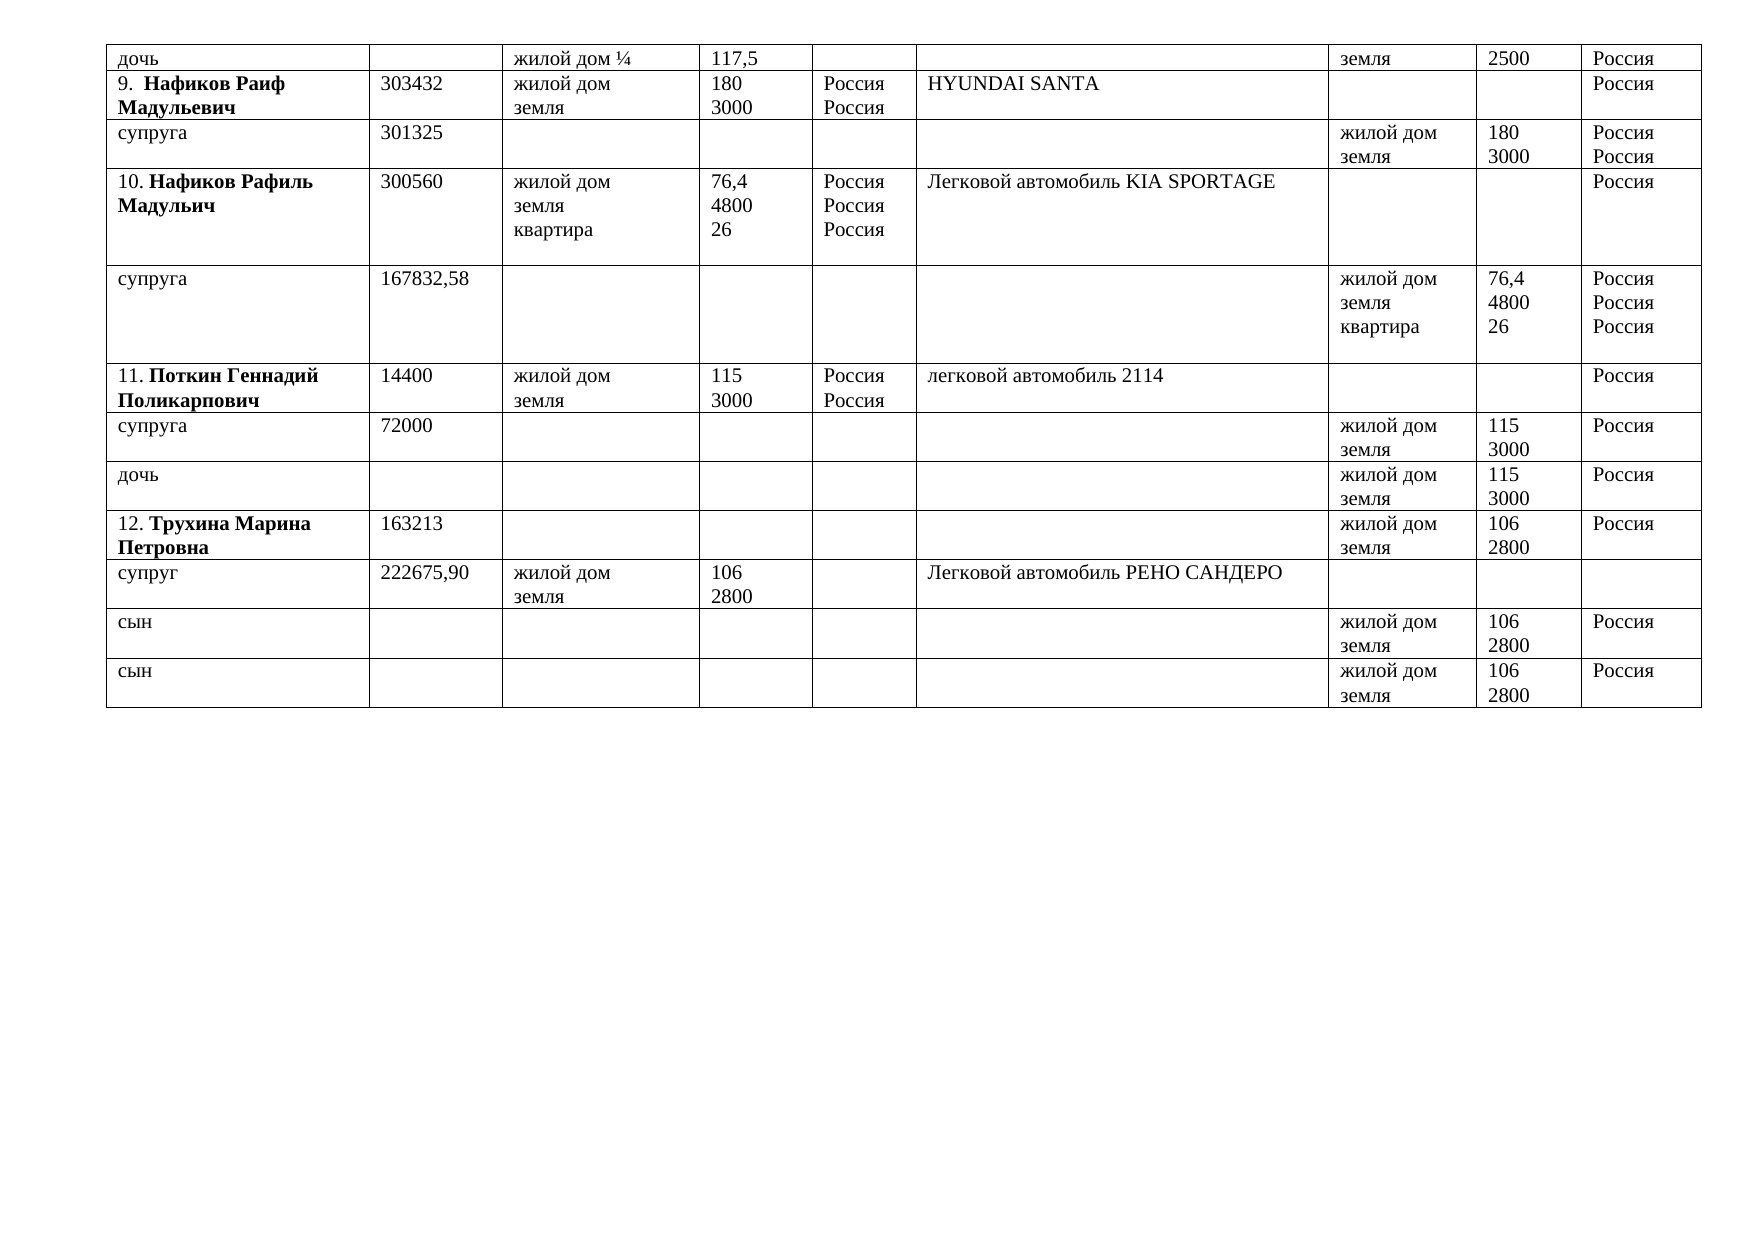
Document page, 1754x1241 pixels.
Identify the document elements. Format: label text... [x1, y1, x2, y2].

table_cell дочь [107, 45, 369, 69]
table_cell Россия Россия [813, 364, 916, 412]
table_cell 301325 [370, 120, 502, 168]
table_cell сын [107, 609, 369, 657]
table_cell [813, 413, 916, 461]
table_cell [503, 659, 699, 707]
table_cell 303432 [370, 71, 502, 119]
table_cell 163213 [370, 511, 502, 559]
table_cell [813, 511, 916, 559]
table_cell [700, 609, 812, 657]
table_cell супруга [107, 413, 369, 461]
table_cell 76,4 4800 26 [700, 169, 812, 265]
table_cell [813, 462, 916, 510]
table_cell 72000 [370, 413, 502, 461]
table_cell Россия [1582, 364, 1701, 412]
table_cell [503, 266, 699, 362]
table_cell [700, 659, 812, 707]
table_cell 115 3000 [1477, 413, 1581, 461]
table_cell 167832,58 [370, 266, 502, 362]
table_cell 12. Трухина Марина Петровна [107, 511, 369, 559]
table_cell легковой автомобиль 2114 [917, 364, 1328, 412]
table_cell [1329, 364, 1476, 412]
table_cell [813, 659, 916, 707]
table_cell Россия Россия [813, 71, 916, 119]
table_cell супруга [107, 120, 369, 168]
table_cell Легковой автомобиль РЕНО САНДЕРО [917, 560, 1328, 608]
table_cell супруга [107, 266, 369, 362]
table_cell 180 3000 [700, 71, 812, 119]
table_cell жилой дом земля [503, 71, 699, 119]
table_cell 180 3000 [1477, 120, 1581, 168]
table_cell [503, 462, 699, 510]
table_cell [700, 413, 812, 461]
table_cell [370, 462, 502, 510]
table_cell Легковой автомобиль KIA SPORTAGE [917, 169, 1328, 265]
table_cell дочь [107, 462, 369, 510]
table_cell 222675,90 [370, 560, 502, 608]
table_cell 76,4 4800 26 [1477, 266, 1581, 362]
table_cell [700, 120, 812, 168]
table_cell 300560 [370, 169, 502, 265]
table_cell [917, 45, 1328, 69]
table_cell Россия [1582, 413, 1701, 461]
table_cell Россия Россия [1582, 120, 1701, 168]
table_cell [917, 266, 1328, 362]
table_cell [1477, 364, 1581, 412]
table_cell [370, 45, 502, 69]
table_cell [370, 609, 502, 657]
table_cell [503, 413, 699, 461]
table_cell 106 2800 [1477, 659, 1581, 707]
table_cell [503, 609, 699, 657]
table_cell Россия [1582, 609, 1701, 657]
table_cell жилой дом земля [1329, 659, 1476, 707]
table_cell HYUNDAI SANTA [917, 71, 1328, 119]
table_cell 11. Поткин Геннадий Поликарпович [107, 364, 369, 412]
table_cell 2500 [1477, 45, 1581, 69]
table_cell [1477, 560, 1581, 608]
table_cell жилой дом земля [1329, 120, 1476, 168]
table_cell жилой дом земля [503, 364, 699, 412]
table_cell жилой дом земля [503, 560, 699, 608]
table_cell [917, 413, 1328, 461]
table_cell Россия [1582, 462, 1701, 510]
table_cell Россия Россия Россия [1582, 266, 1701, 362]
table_cell Россия [1582, 659, 1701, 707]
table_cell [1329, 71, 1476, 119]
table_cell [1477, 169, 1581, 265]
table_cell [1329, 169, 1476, 265]
table_cell супруг [107, 560, 369, 608]
table_cell [370, 659, 502, 707]
table_cell [813, 266, 916, 362]
table_cell жилой дом земля [1329, 511, 1476, 559]
table_cell 117,5 [700, 45, 812, 69]
table_cell [813, 45, 916, 69]
table_cell жилой дом ¼ [503, 45, 699, 69]
table_cell жилой дом земля [1329, 413, 1476, 461]
table_cell [1582, 560, 1701, 608]
table_cell 106 2800 [700, 560, 812, 608]
table_cell сын [107, 659, 369, 707]
table_cell 106 2800 [1477, 511, 1581, 559]
table_cell [917, 609, 1328, 657]
table_cell 115 3000 [1477, 462, 1581, 510]
table_cell [1329, 560, 1476, 608]
table_cell 106 2800 [1477, 609, 1581, 657]
table_cell [700, 462, 812, 510]
table_cell жилой дом земля [1329, 609, 1476, 657]
table_cell [917, 120, 1328, 168]
table_cell [700, 511, 812, 559]
table_cell Россия [1582, 71, 1701, 119]
table_cell земля [1329, 45, 1476, 69]
table_cell 10. Нафиков Рафиль Мадульич [107, 169, 369, 265]
table_cell [813, 609, 916, 657]
table_cell [503, 120, 699, 168]
table_cell [813, 560, 916, 608]
table_cell Россия [1582, 45, 1701, 69]
table_cell Россия [1582, 511, 1701, 559]
table_cell Россия [1582, 169, 1701, 265]
table_cell [917, 462, 1328, 510]
table_cell 115 3000 [700, 364, 812, 412]
table_cell [503, 511, 699, 559]
table_cell [813, 120, 916, 168]
table_cell [917, 659, 1328, 707]
table_cell жилой дом земля квартира [1329, 266, 1476, 362]
table_cell [917, 511, 1328, 559]
table_cell Россия Россия Россия [813, 169, 916, 265]
table_cell жилой дом земля [1329, 462, 1476, 510]
table_cell 9. Нафиков Раиф Мадульевич [107, 71, 369, 119]
table_cell [1477, 71, 1581, 119]
table_cell [700, 266, 812, 362]
table_cell жилой дом земля квартира [503, 169, 699, 265]
table_cell 14400 [370, 364, 502, 412]
